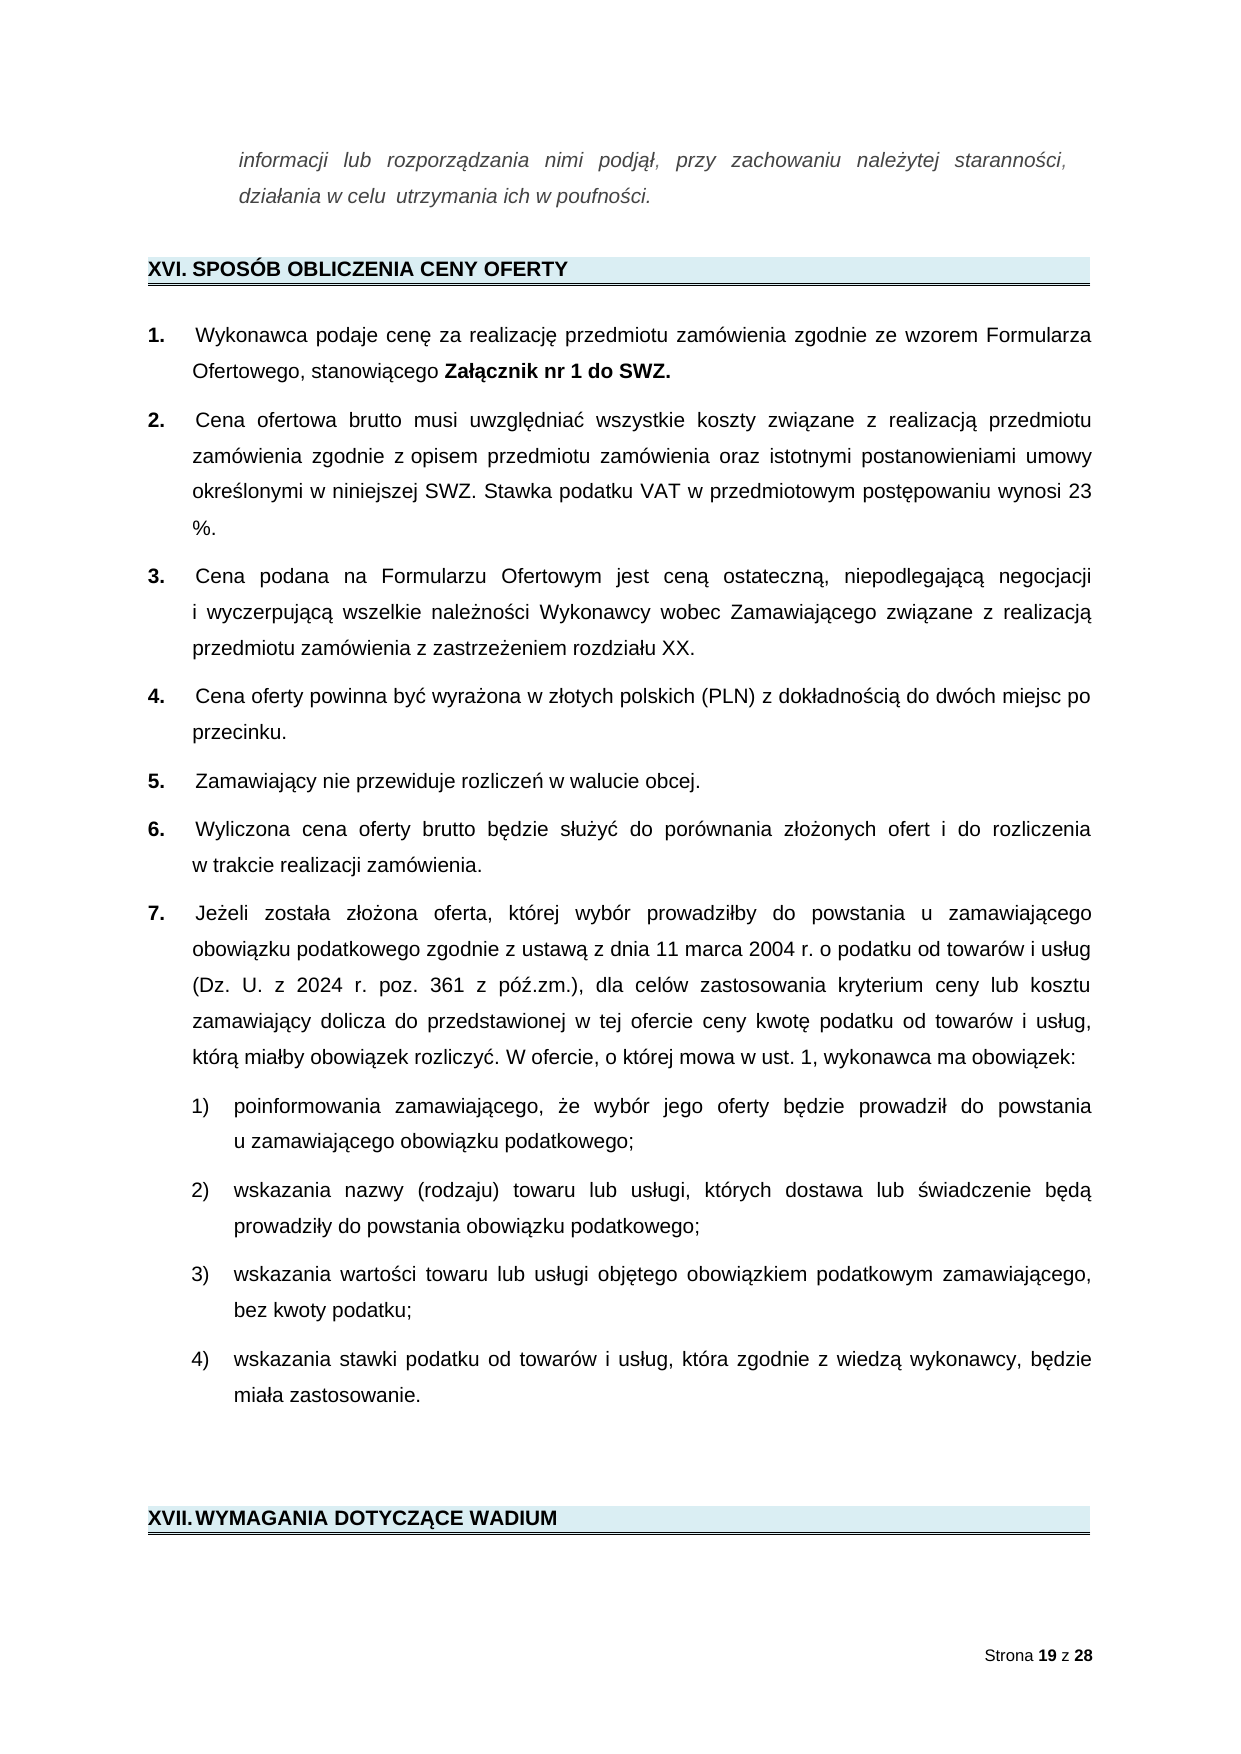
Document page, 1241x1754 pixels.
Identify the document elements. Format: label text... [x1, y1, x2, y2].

list Cena oferty powinna być wyrażona w złotych polskich (PLN) z dokładnością do dwóch miejsc po przecinku. [148, 684, 1093, 744]
list Jeżeli została złożona oferta, której wybór prowadziłby do powstania u zamawiającego obowiązku podatkowego zgodnie z ustawą z dnia 11 marca 2004 r. o podatku od towarów i usług (Dz. U. z 2024 r. poz. 361 z póź.zm.), dla celów zastosowania kryterium ceny lub kosztu zamawiający dolicza do przedstawionej w tej ofercie ceny kwotę podatku od towarów i usług, którą miałby obowiązek rozliczyć. W ofercie, o której mowa w ust. 1, wykonawca ma obowiązek: [148, 901, 1093, 1069]
list Wyliczona cena oferty brutto będzie służyć do porównania złożonych ofert i do rozliczenia w trakcie realizacji zamówienia. [148, 817, 1093, 877]
list SPOSÓB OBLICZENIA CENY OFERTY [148, 257, 1090, 283]
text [239, 148, 1069, 207]
list Cena ofertowa brutto musi uwzględniać wszystkie koszty związane z realizacją przedmiotu zamówienia zgodnie z opisem przedmiotu zamówienia oraz istotnymi postanowieniami umowy określonymi w niniejszej SWZ. Stawka podatku VAT w przedmiotowym postępowaniu wynosi 23 %. [148, 407, 1093, 539]
text 2) wskazania nazwy (rodzaju) towaru lub usługi, których dostawa lub świadczenie będą prowadziły do powstania obowiązku podatkowego; [191, 1178, 1093, 1238]
list Zamawiający nie przewiduje rozliczeń w walucie obcej. [148, 768, 1093, 792]
list Cena podana na Formularzu Ofertowym jest ceną ostateczną, niepodlegającą negocjacji i wyczerpującą wszelkie należności Wykonawcy wobec Zamawiającego związane z realizacją przedmiotu zamówienia z zastrzeżeniem rozdziału XX. [148, 564, 1093, 659]
text 4) wskazania stawki podatku od towarów i usług, która zgodnie z wiedzą wykonawcy, będzie miała zastosowanie. [191, 1347, 1093, 1406]
list WYMAGANIA DOTYCZĄCE WADIUM [148, 1506, 1090, 1532]
text 3) wskazania wartości towaru lub usługi objętego obowiązkiem podatkowym zamawiającego, bez kwoty podatku; [191, 1262, 1093, 1322]
list Wykonawca podaje cenę za realizację przedmiotu zamówienia zgodnie ze wzorem Formularza Ofertowego, stanowiącego Załącznik nr 1 do SWZ. [148, 323, 1093, 383]
text 1) poinformowania zamawiającego, że wybór jego oferty będzie prowadził do powstania u zamawiającego obowiązku podatkowego; [191, 1093, 1093, 1153]
